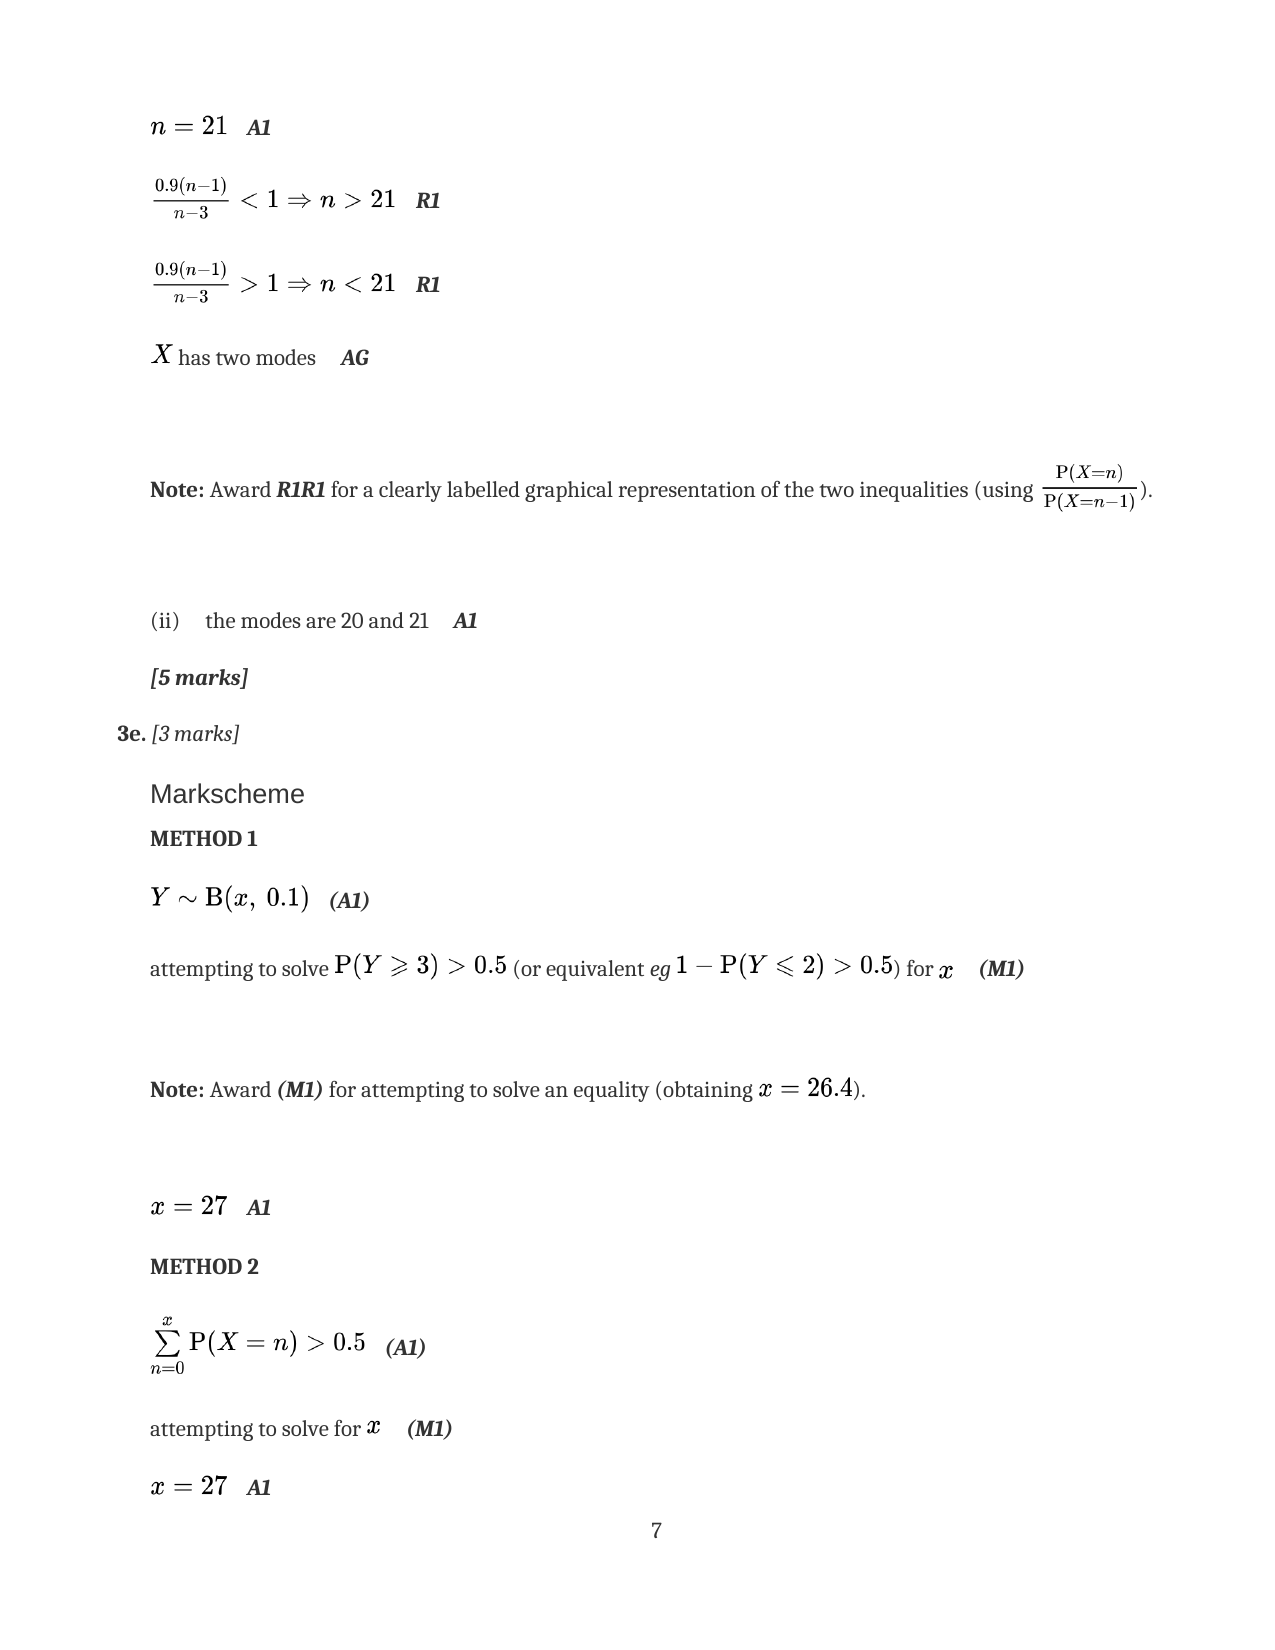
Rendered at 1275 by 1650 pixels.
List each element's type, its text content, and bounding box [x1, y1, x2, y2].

picture [150, 342, 173, 367]
picture [150, 173, 396, 222]
text A1 [150, 1193, 1162, 1224]
text METHOD 2 [150, 1254, 1162, 1281]
text R1 [150, 174, 1162, 227]
text A1 [150, 112, 1162, 143]
text 3e. [3 marks] [112, 721, 1162, 748]
picture [675, 950, 893, 982]
picture [366, 1417, 381, 1437]
text (A1) [150, 883, 1162, 920]
picture [150, 882, 309, 915]
text (A1) [150, 1311, 1162, 1386]
text R1 [150, 258, 1162, 312]
picture [150, 1311, 365, 1380]
text attempting to solve for (M1) [150, 1416, 1162, 1442]
text Note: Award R1R1 for a clearly labelled graphical representation of the two inequalities (using ). [150, 460, 1162, 520]
text has two modes AG [150, 342, 1162, 373]
picture [334, 950, 507, 982]
picture [1039, 460, 1139, 515]
picture [938, 962, 954, 982]
text A1 [150, 1473, 1162, 1504]
text (ii) the modes are 20 and 21 A1 [150, 607, 1162, 634]
picture [150, 112, 228, 138]
picture [758, 1074, 852, 1100]
text Note: Award (M1) for attempting to solve an equality (obtaining ). [150, 1075, 1162, 1106]
text METHOD 1 [150, 826, 1162, 852]
picture [150, 1192, 228, 1218]
subtitle Markscheme [150, 778, 1162, 809]
picture [150, 1472, 228, 1498]
picture [150, 257, 396, 306]
text [5 marks] [150, 664, 1162, 691]
